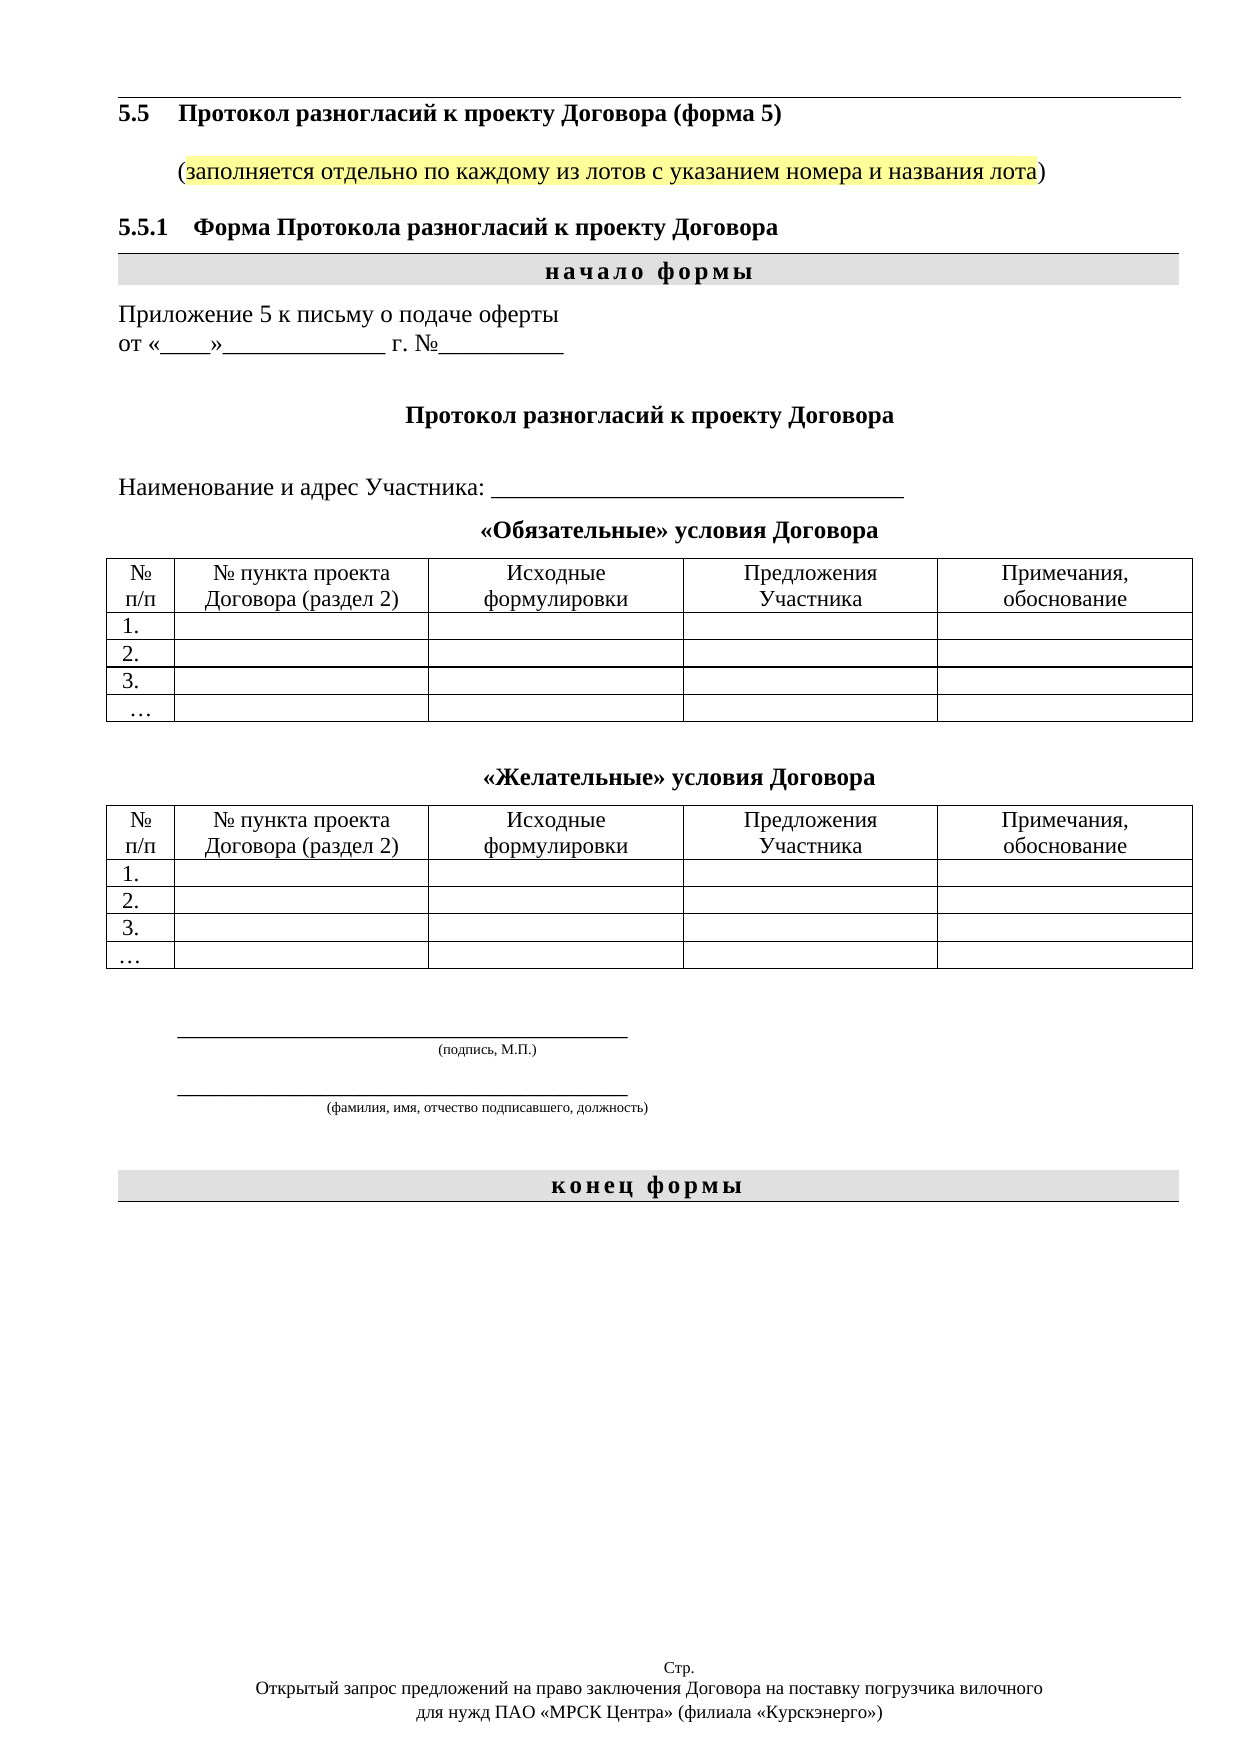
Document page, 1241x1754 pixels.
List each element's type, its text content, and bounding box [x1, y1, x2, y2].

table_cell [107, 860, 174, 886]
table_cell [429, 668, 683, 694]
table_cell … [107, 942, 174, 968]
subtitle Протокол разногласий к проекту Договора (форма 5) [118, 98, 1181, 127]
table_header № п/п [107, 559, 174, 612]
table_cell [938, 613, 1192, 639]
text Наименование и адрес Участника: _________________________________ [118, 472, 1181, 500]
table_cell [684, 942, 937, 968]
text «Обязательные» условия Договора [118, 515, 1181, 543]
table_cell [107, 914, 174, 941]
table_cell [429, 640, 683, 666]
table_header Предложения Участника [684, 806, 937, 858]
table_cell [938, 668, 1192, 694]
table_cell [684, 860, 937, 886]
table_cell [684, 640, 937, 666]
table_header Примечания, обоснование [938, 559, 1192, 612]
table_header Исходные формулировки [429, 806, 683, 858]
table_cell [429, 887, 683, 913]
table_cell [107, 887, 174, 913]
text Приложение 5 к письму о подаче оферты от «____»_____________ г. №__________ [118, 299, 1181, 357]
table_cell [684, 887, 937, 913]
table_cell [684, 613, 937, 639]
text (подпись, М.П.) [118, 1041, 797, 1070]
table_cell [175, 640, 428, 666]
text ____________________________________ [118, 1012, 1181, 1041]
table_cell [684, 914, 937, 941]
text (фамилия, имя, отчество подписавшего, должность) [118, 1098, 797, 1127]
text начало формы [118, 254, 1179, 285]
table_cell [175, 942, 428, 968]
table_cell [938, 942, 1192, 968]
table_header Примечания, обоснование [938, 806, 1192, 858]
text «Желательные» условия Договора [118, 762, 1181, 790]
table_cell [429, 942, 683, 968]
table_cell [175, 887, 428, 913]
text ____________________________________ [118, 1070, 1181, 1098]
table_cell [175, 860, 428, 886]
table_cell [938, 640, 1192, 666]
table_cell [107, 640, 174, 666]
table_cell [938, 914, 1192, 941]
table_cell [107, 668, 174, 694]
table_cell [684, 668, 937, 694]
table_cell [429, 613, 683, 639]
subtitle Форма Протокола разногласий к проекту Договора [118, 212, 1181, 240]
table_cell [938, 887, 1192, 913]
table_cell [175, 668, 428, 694]
table_cell [938, 695, 1192, 721]
table_cell [107, 613, 174, 639]
table_header № пункта проекта Договора (раздел 2) [175, 559, 428, 612]
table_cell [684, 695, 937, 721]
table_cell [175, 695, 428, 721]
table_cell [429, 695, 683, 721]
table_header № п/п [107, 806, 174, 858]
table_header № пункта проекта Договора (раздел 2) [175, 806, 428, 858]
text конец формы [118, 1170, 1179, 1201]
table_cell … [107, 695, 174, 721]
table_header Предложения Участника [684, 559, 937, 612]
table_header Исходные формулировки [429, 559, 683, 612]
text Протокол разногласий к проекту Договора [118, 400, 1181, 428]
table_cell [429, 860, 683, 886]
table_cell [175, 613, 428, 639]
table_cell [175, 914, 428, 941]
table_cell [429, 914, 683, 941]
table_cell [938, 860, 1192, 886]
